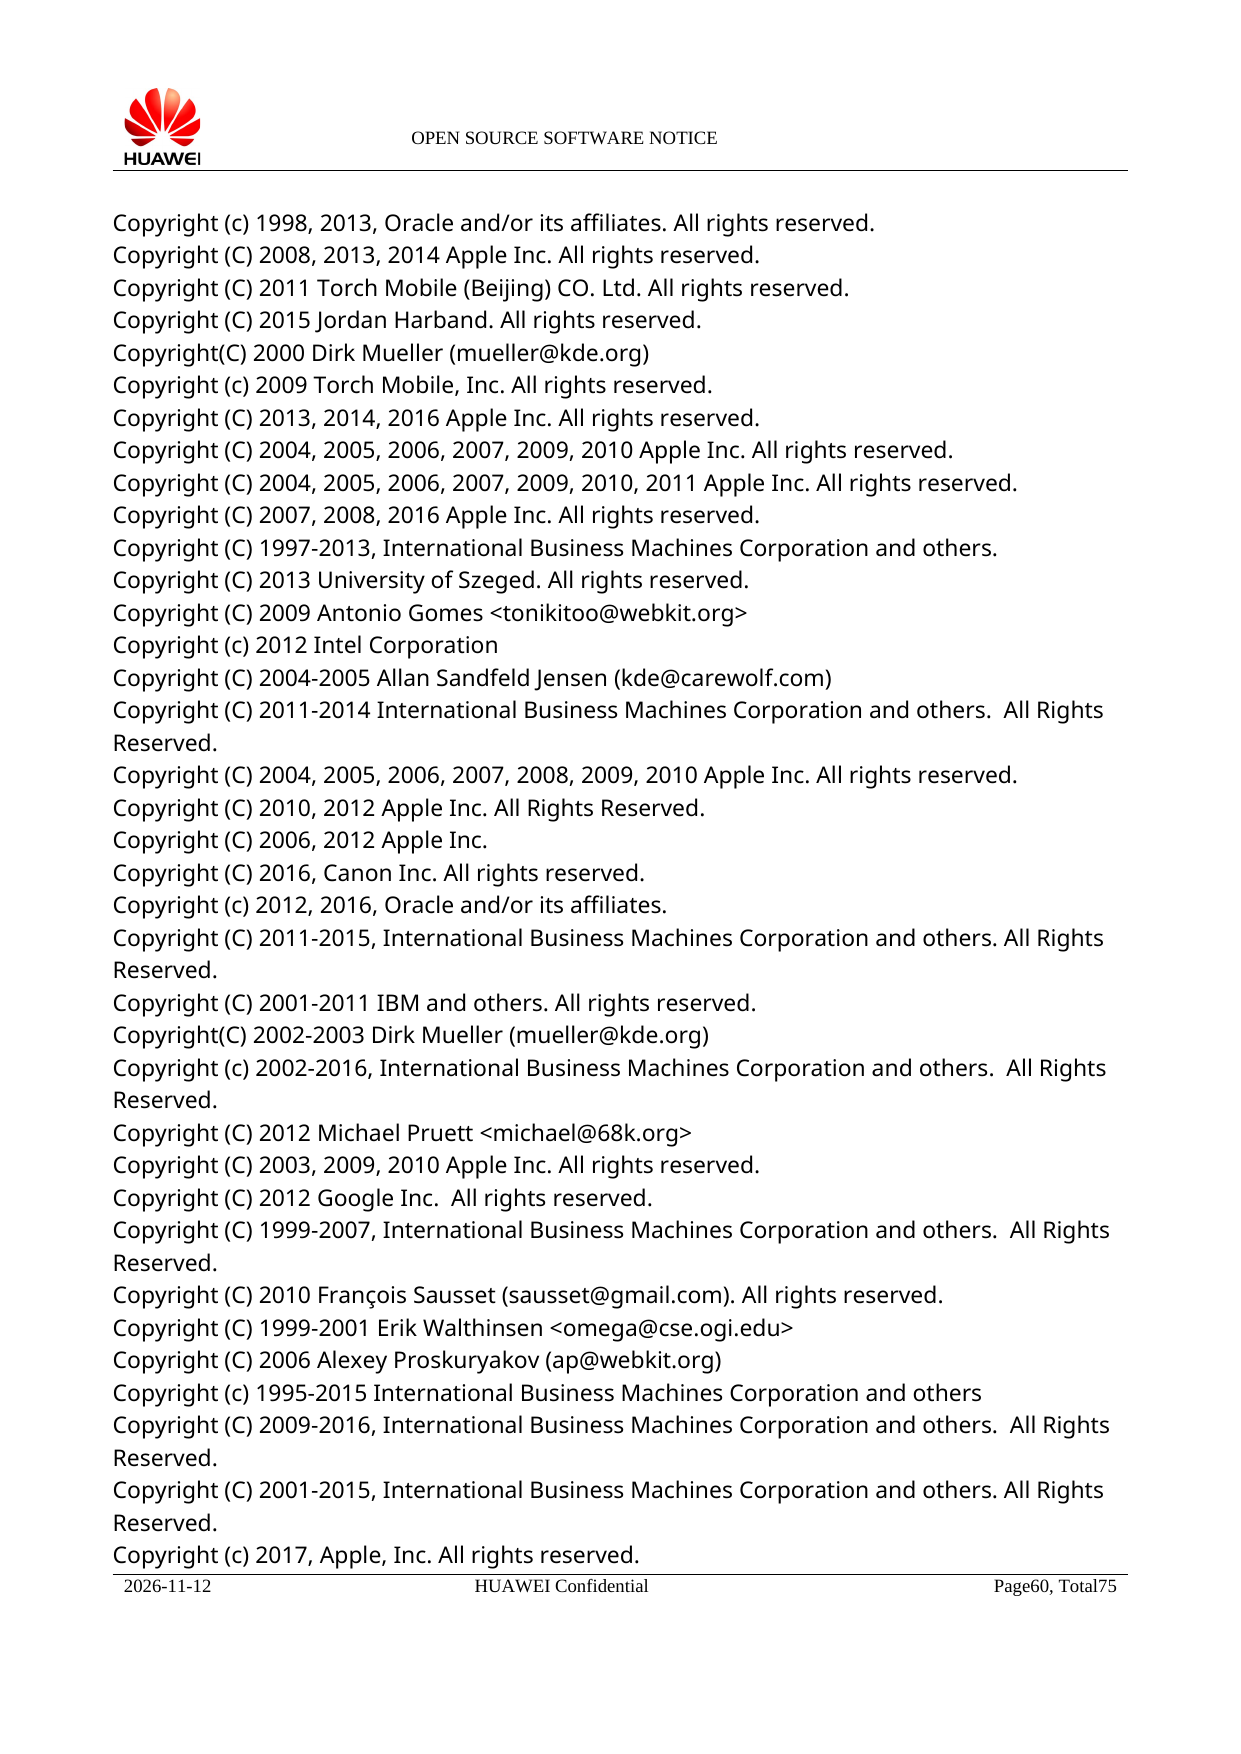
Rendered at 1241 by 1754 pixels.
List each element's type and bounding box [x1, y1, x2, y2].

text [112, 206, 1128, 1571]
picture [124, 88, 201, 165]
